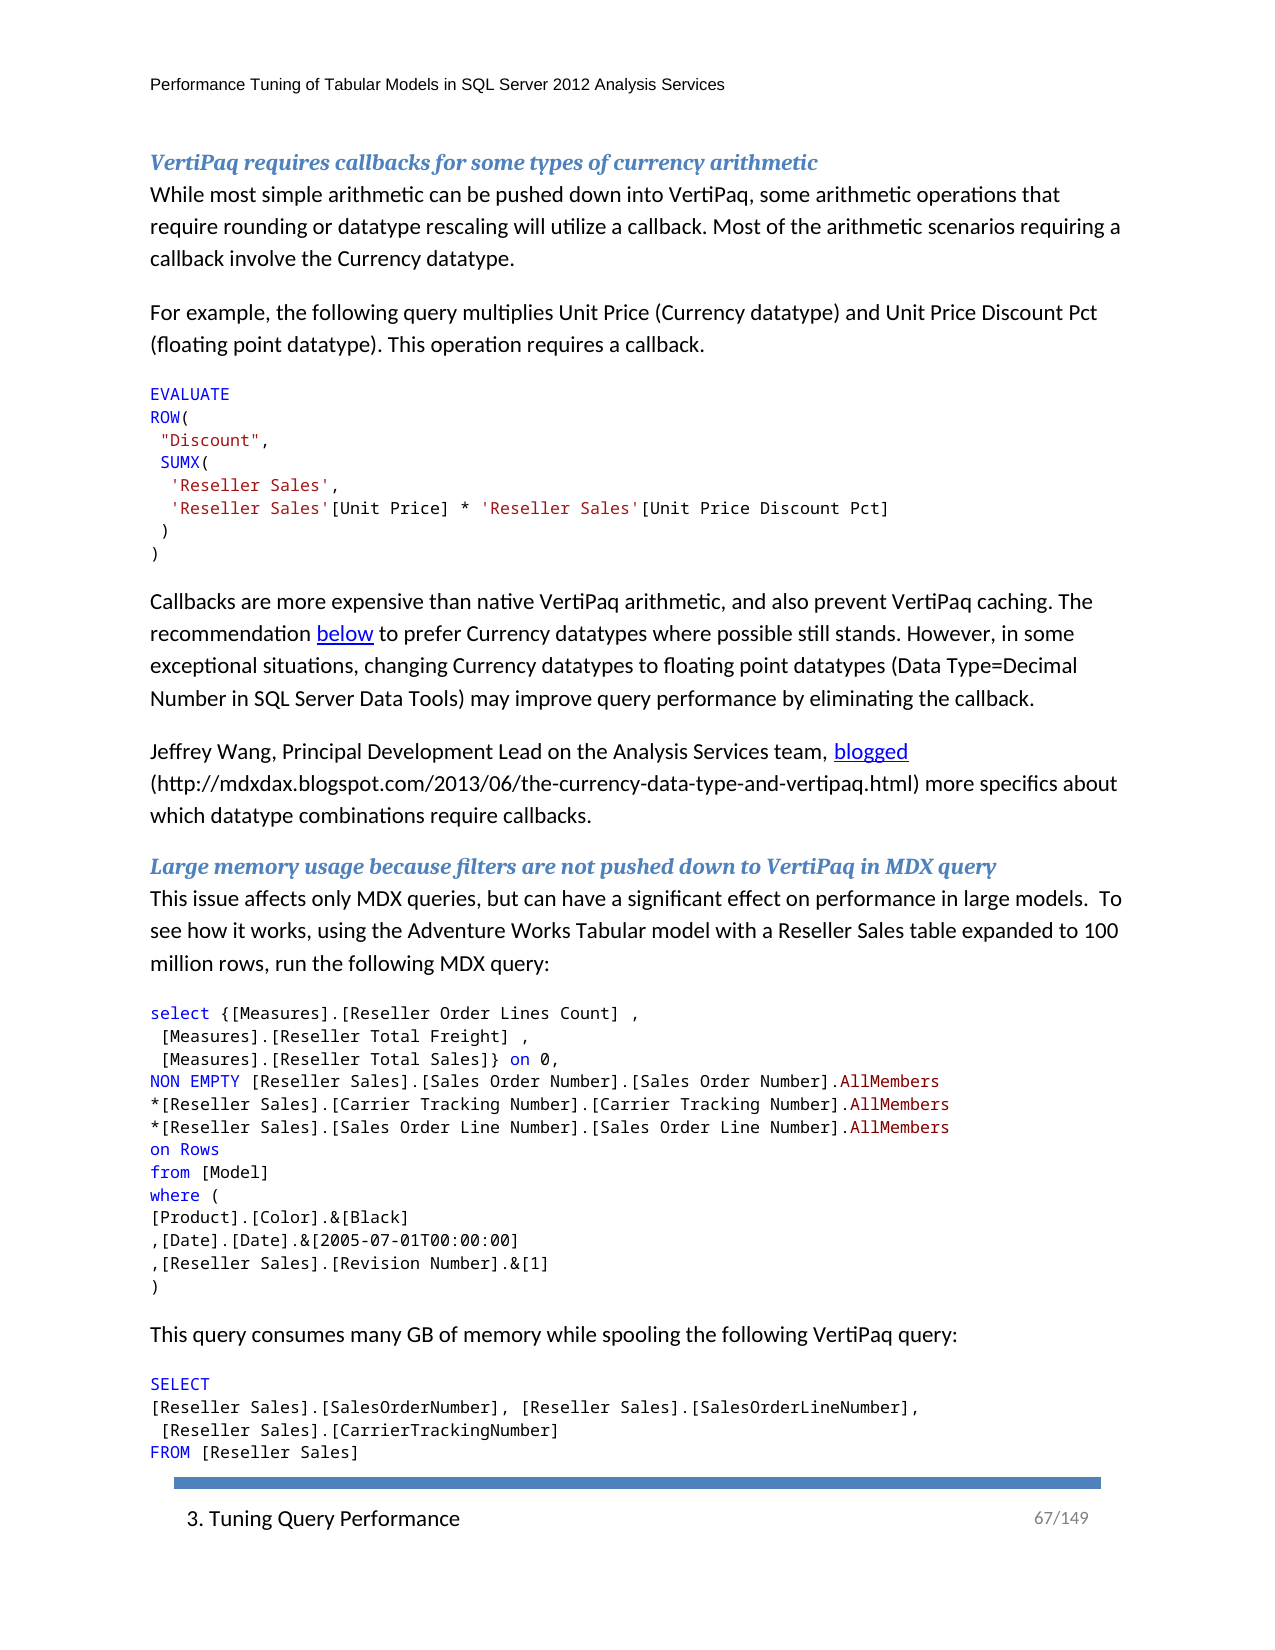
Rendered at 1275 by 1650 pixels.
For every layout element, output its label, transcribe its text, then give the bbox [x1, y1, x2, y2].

text ) [150, 519, 1125, 542]
text ROW( [150, 406, 1125, 428]
text SELECT [150, 1373, 1125, 1395]
text [Reseller Sales].[SalesOrderNumber], [Reseller Sales].[SalesOrderLineNumber], [150, 1395, 1125, 1418]
text where ( [150, 1183, 1125, 1206]
text 'Reseller Sales', [150, 474, 1125, 496]
text from [Model] [150, 1161, 1125, 1183]
text ) [150, 542, 1125, 564]
text *[Reseller Sales].[Sales Order Line Number].[Sales Order Line Number].AllMembers [150, 1115, 1125, 1138]
text "Discount", [150, 428, 1125, 451]
text *[Reseller Sales].[Carrier Tracking Number].[Carrier Tracking Number].AllMembers [150, 1093, 1125, 1115]
text 'Reseller Sales'[Unit Price] * 'Reseller Sales'[Unit Price Discount Pct] [150, 496, 1125, 519]
subtitle Large memory usage because filters are not pushed down to VertiPaq in MDX query [150, 854, 1125, 881]
text SUMX( [150, 451, 1125, 474]
text ,[Reseller Sales].[Revision Number].&[1] [150, 1252, 1125, 1274]
text This query consumes many GB of memory while spooling the following VertiPaq query: [150, 1320, 1125, 1348]
text [Product].[Color].&[Black] [150, 1206, 1125, 1229]
text This issue affects only MDX queries, but can have a significant effect on performance in large models. To see how it works, using the Adventure Works Tabular model with a Reseller Sales table expanded to 100 million rows, run the following MDX query: [150, 884, 1125, 977]
text [Measures].[Reseller Total Sales]} on 0, [150, 1047, 1125, 1070]
text Callbacks are more expensive than native VertiPaq arithmetic, and also prevent VertiPaq caching. The recommendation below to prefer Currency datatypes where possible still stands. However, in some exceptional situations, changing Currency datatypes to floating point datatypes (Data Type=Decimal Number in SQL Server Data Tools) may improve query performance by eliminating the callback. [150, 587, 1125, 712]
text FROM [Reseller Sales] [150, 1441, 1125, 1463]
text NON EMPTY [Reseller Sales].[Sales Order Number].[Sales Order Number].AllMembers [150, 1070, 1125, 1093]
text on Rows [150, 1138, 1125, 1161]
subtitle VertiPaq requires callbacks for some types of currency arithmetic [150, 150, 1125, 176]
text EVALUATE [150, 383, 1125, 406]
text [Reseller Sales].[CarrierTrackingNumber] [150, 1418, 1125, 1441]
text Jeffrey Wang, Principal Development Lead on the Analysis Services team, blogged (http://mdxdax.blogspot.com/2013/06/the-currency-data-type-and-vertipaq.html) more specifics about which datatype combinations require callbacks. [150, 737, 1125, 829]
text [Measures].[Reseller Total Freight] , [150, 1024, 1125, 1047]
text select {[Measures].[Reseller Order Lines Count] , [150, 1002, 1125, 1024]
text ,[Date].[Date].&[2005-07-01T00:00:00] [150, 1229, 1125, 1252]
text For example, the following query multiplies Unit Price (Currency datatype) and Unit Price Discount Pct (floating point datatype). This operation requires a callback. [150, 298, 1125, 358]
text While most simple arithmetic can be pushed down into VertiPaq, some arithmetic operations that require rounding or datatype rescaling will utilize a callback. Most of the arithmetic scenarios requiring a callback involve the Currency datatype. [150, 180, 1125, 273]
text ) [150, 1274, 1125, 1297]
